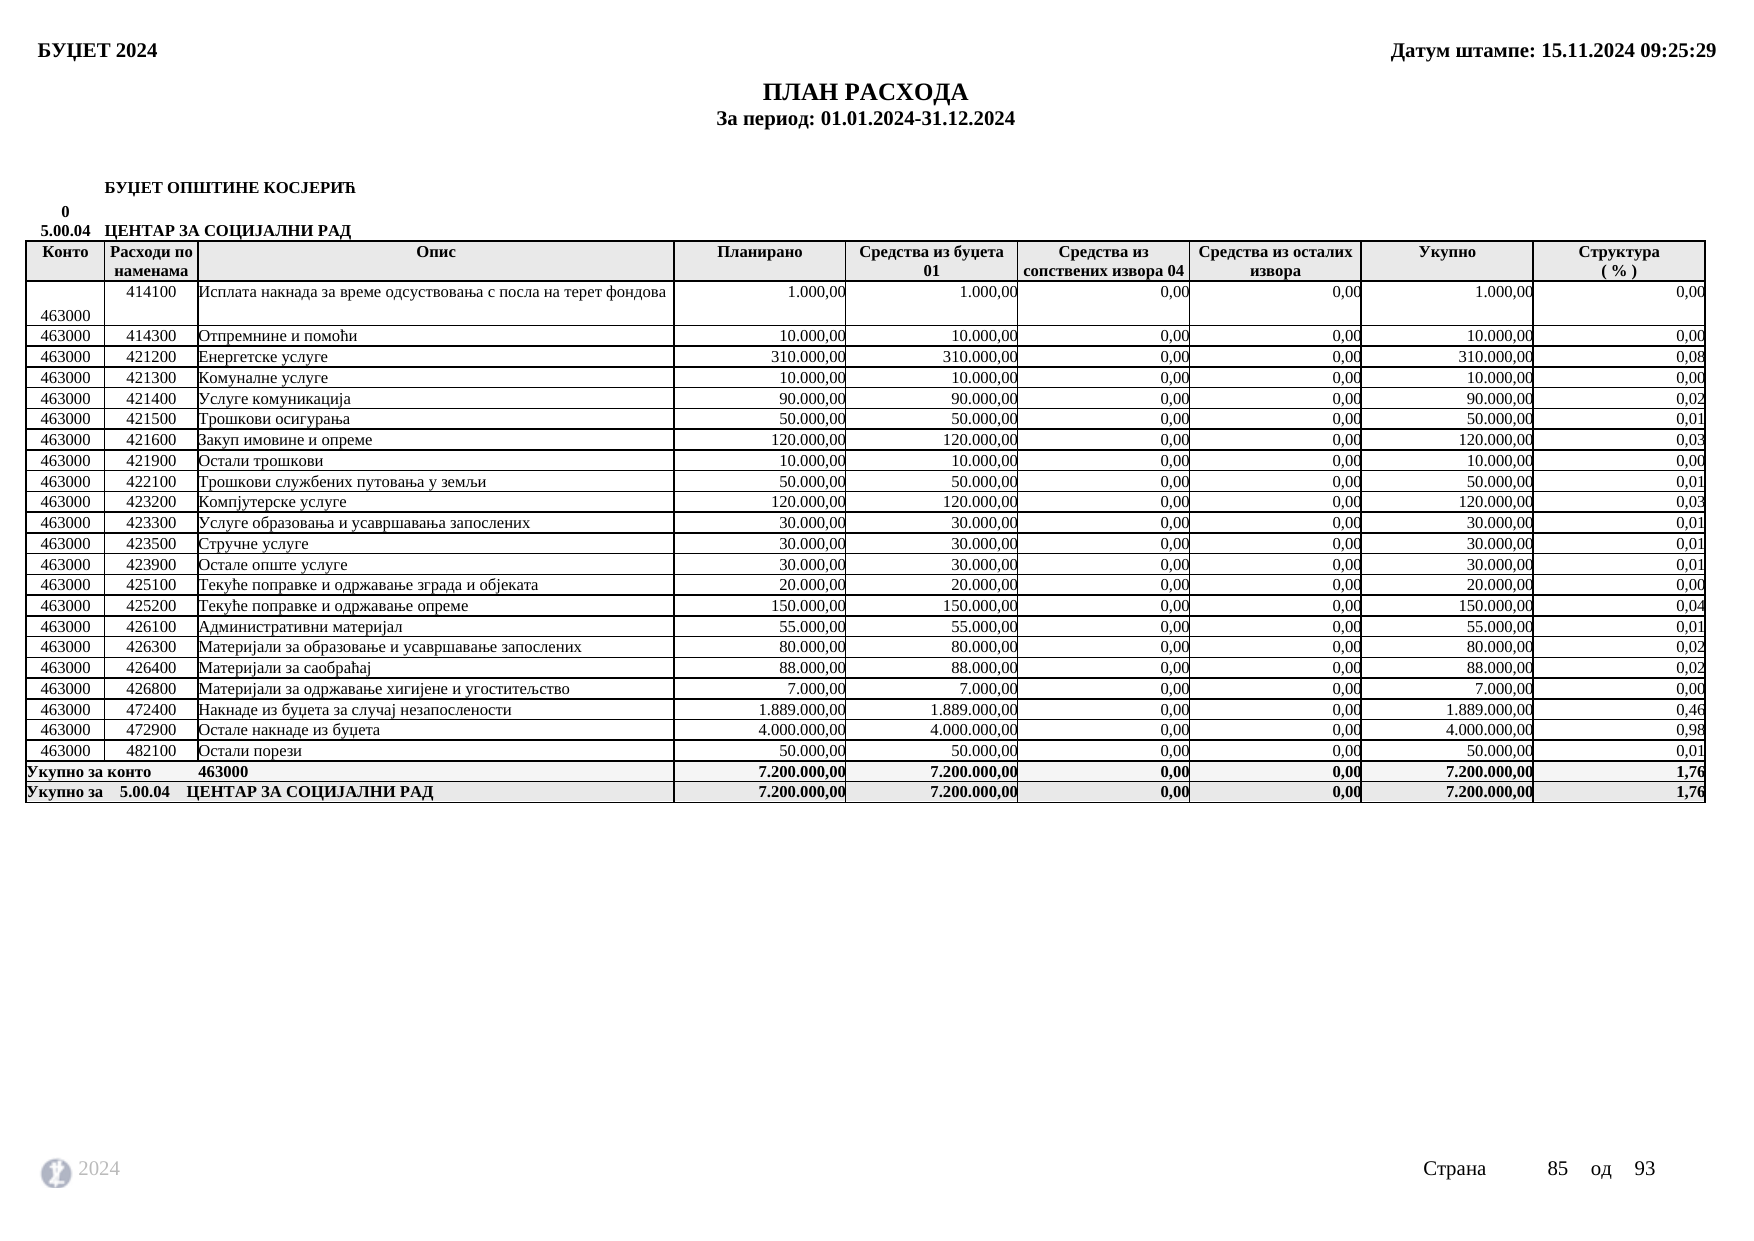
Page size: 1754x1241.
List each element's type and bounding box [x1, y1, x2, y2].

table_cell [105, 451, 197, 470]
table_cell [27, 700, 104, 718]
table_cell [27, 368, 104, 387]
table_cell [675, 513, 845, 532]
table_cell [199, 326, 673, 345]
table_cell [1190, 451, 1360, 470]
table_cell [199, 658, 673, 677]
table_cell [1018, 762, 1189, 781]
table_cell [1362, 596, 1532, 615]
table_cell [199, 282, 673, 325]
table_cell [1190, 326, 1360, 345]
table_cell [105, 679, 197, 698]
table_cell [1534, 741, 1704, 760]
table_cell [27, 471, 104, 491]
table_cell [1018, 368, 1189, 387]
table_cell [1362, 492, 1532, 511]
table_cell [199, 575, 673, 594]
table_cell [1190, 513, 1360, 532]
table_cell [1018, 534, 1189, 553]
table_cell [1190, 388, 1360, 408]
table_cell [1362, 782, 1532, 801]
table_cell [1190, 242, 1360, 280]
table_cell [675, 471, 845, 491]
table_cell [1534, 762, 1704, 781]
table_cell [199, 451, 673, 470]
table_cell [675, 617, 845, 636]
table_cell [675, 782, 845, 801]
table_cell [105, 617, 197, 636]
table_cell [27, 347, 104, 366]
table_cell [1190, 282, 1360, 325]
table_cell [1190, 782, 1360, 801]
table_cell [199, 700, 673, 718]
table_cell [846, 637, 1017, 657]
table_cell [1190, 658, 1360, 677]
picture [37, 1155, 75, 1188]
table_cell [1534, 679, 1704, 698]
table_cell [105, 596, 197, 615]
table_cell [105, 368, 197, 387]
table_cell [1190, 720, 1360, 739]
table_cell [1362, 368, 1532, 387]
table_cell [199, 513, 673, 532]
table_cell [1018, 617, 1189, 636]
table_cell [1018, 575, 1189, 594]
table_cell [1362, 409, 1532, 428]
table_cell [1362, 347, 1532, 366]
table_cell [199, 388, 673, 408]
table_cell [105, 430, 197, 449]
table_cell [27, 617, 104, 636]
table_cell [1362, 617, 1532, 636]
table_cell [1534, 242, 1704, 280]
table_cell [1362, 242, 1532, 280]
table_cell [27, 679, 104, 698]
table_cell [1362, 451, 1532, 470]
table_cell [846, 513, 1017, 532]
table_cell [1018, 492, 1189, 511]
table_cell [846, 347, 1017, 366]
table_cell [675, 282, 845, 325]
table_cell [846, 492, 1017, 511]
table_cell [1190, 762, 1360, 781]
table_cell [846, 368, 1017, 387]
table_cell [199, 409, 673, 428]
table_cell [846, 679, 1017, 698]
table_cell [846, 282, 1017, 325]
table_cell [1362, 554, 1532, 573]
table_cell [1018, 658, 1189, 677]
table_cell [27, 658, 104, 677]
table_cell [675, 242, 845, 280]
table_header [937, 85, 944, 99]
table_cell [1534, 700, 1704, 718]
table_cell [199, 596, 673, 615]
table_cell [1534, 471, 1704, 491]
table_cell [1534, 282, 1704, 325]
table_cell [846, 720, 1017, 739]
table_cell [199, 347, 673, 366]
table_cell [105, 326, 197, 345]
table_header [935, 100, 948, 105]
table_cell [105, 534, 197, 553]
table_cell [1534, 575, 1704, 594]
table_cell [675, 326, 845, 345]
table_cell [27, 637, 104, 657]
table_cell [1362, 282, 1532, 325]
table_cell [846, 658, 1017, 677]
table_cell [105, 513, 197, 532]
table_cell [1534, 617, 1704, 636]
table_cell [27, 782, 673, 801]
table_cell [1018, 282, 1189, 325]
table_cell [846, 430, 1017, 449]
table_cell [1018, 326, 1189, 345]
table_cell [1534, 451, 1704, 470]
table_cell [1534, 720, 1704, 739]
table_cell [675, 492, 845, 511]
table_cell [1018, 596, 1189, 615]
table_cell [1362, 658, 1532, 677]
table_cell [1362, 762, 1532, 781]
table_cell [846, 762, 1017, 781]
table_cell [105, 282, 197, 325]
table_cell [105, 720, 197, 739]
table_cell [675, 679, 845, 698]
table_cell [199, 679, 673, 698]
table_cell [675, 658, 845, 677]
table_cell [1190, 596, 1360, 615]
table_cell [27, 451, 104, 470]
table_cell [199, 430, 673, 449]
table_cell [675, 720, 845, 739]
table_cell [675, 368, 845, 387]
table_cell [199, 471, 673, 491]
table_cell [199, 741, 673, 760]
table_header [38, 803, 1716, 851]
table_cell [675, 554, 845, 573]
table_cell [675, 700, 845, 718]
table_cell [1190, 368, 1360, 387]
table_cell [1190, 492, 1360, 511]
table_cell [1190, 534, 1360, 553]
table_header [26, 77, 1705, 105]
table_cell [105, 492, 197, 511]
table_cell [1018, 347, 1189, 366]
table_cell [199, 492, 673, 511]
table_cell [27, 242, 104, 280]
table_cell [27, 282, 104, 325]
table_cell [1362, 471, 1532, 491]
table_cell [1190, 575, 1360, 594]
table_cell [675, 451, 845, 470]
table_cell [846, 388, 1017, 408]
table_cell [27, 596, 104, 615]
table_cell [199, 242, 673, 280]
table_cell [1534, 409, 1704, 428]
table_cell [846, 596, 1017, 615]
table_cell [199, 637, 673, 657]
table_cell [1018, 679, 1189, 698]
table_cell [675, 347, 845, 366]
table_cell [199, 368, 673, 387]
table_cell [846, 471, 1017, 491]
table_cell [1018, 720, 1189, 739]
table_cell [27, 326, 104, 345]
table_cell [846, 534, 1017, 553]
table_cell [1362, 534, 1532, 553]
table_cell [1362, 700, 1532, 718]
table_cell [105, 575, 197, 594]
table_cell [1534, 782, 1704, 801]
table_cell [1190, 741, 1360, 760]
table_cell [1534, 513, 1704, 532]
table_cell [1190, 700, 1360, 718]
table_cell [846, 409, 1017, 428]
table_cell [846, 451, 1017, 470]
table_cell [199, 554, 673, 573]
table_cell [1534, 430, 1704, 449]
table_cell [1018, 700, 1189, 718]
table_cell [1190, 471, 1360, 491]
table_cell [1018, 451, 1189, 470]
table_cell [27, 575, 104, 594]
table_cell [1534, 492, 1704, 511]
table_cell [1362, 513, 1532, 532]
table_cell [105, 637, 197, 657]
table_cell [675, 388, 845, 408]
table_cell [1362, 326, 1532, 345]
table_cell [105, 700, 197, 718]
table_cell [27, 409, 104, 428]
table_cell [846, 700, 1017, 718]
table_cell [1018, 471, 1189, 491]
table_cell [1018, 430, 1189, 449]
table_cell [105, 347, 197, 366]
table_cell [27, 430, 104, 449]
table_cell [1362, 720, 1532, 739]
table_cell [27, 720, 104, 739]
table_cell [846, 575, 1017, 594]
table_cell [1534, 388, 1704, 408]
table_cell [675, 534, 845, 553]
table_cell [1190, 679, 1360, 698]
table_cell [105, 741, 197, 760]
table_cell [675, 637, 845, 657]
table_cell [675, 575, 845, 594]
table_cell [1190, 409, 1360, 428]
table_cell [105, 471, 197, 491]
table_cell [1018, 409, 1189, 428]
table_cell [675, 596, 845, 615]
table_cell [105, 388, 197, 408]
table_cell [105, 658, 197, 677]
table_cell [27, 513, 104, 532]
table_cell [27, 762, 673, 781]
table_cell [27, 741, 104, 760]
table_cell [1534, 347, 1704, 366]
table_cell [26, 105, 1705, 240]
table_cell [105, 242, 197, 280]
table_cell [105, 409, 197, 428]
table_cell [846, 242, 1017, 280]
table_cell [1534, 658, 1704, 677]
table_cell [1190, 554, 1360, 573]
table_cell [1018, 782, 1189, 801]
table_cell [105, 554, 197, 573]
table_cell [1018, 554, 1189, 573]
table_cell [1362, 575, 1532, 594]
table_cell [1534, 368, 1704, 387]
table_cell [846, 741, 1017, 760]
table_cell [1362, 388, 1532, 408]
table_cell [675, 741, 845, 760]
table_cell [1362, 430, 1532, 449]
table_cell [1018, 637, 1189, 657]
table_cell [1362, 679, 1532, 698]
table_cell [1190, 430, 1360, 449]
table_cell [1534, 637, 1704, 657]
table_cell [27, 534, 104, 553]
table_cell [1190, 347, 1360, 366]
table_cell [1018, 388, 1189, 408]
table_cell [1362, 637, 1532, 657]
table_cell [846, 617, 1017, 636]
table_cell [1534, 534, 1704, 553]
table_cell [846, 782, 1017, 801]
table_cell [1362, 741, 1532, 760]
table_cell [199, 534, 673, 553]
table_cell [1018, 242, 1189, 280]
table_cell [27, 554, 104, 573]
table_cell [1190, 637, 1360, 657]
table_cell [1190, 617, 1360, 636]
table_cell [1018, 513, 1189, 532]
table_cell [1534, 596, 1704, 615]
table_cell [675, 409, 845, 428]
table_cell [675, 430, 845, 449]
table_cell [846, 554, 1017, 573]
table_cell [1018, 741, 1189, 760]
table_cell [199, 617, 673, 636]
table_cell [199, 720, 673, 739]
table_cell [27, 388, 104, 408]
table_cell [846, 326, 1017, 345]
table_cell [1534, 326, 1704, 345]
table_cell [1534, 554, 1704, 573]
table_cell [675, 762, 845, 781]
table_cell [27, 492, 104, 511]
